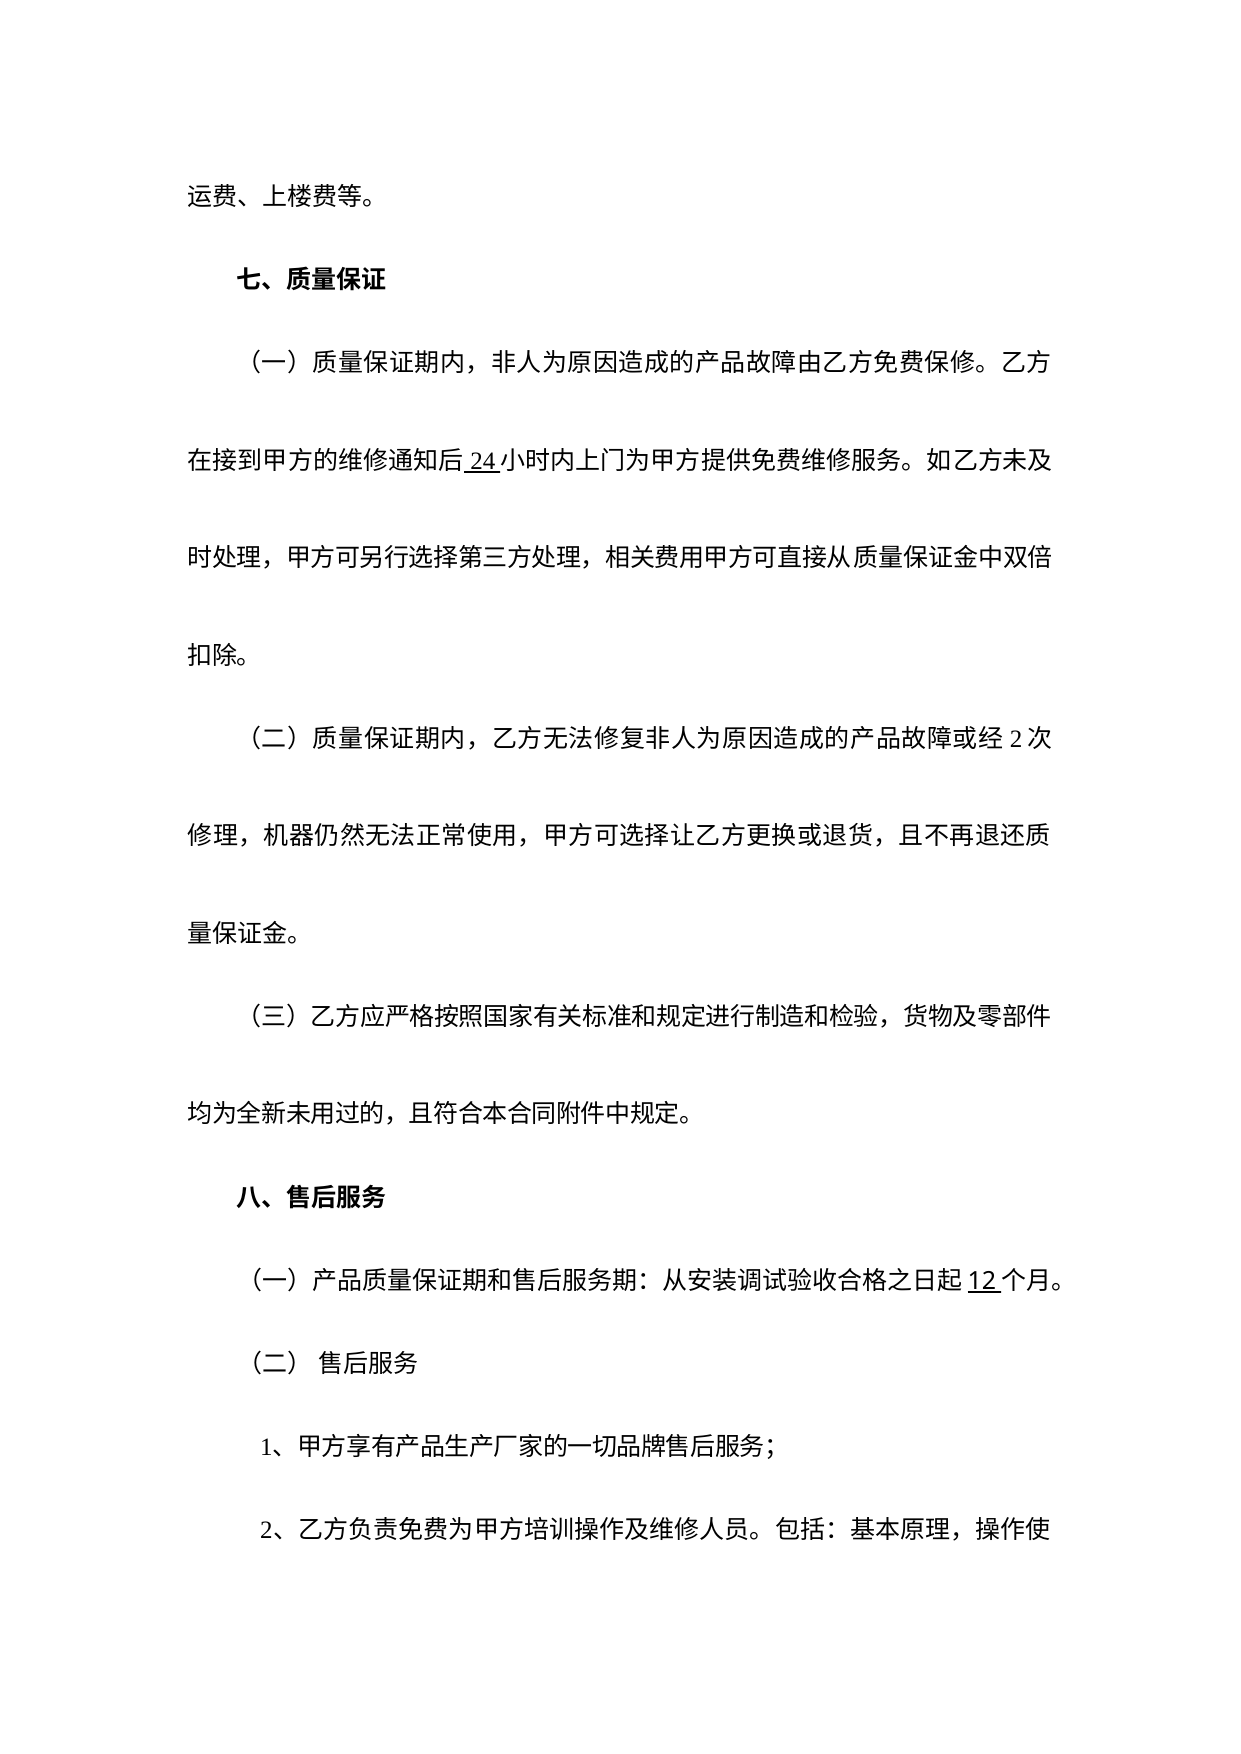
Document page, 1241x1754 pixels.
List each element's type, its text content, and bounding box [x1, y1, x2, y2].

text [187, 162, 1053, 227]
text 1、甲方享有产品生产厂家的一切品牌售后服务； [187, 1412, 1053, 1477]
text （一）产品质量保证期和售后服务期：从安装调试验收合格之日起12个月。 [187, 1246, 1053, 1311]
text 八、售后服务 [187, 1163, 1053, 1228]
text 七、质量保证 [187, 245, 1053, 310]
text （二） 售后服务 [187, 1329, 1053, 1394]
text （二）质量保证期内，乙方无法修复非人为原因造成的产品故障或经2次修理，机器仍然无法正常使用，甲方可选择让乙方更换或退货，且不再退还质量保证金。 [187, 704, 1053, 964]
text （一）质量保证期内，非人为原因造成的产品故障由乙方免费保修。乙方在接到甲方的维修通知后 24小时内上门为甲方提供免费维修服务。如乙方未及时处理，甲方可另行选择第三方处理，相关费用甲方可直接从质量保证金中双倍扣除。 [187, 328, 1053, 686]
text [187, 1495, 1053, 1560]
text （三）乙方应严格按照国家有关标准和规定进行制造和检验，货物及零部件均为全新未用过的，且符合本合同附件中规定。 [187, 982, 1053, 1144]
